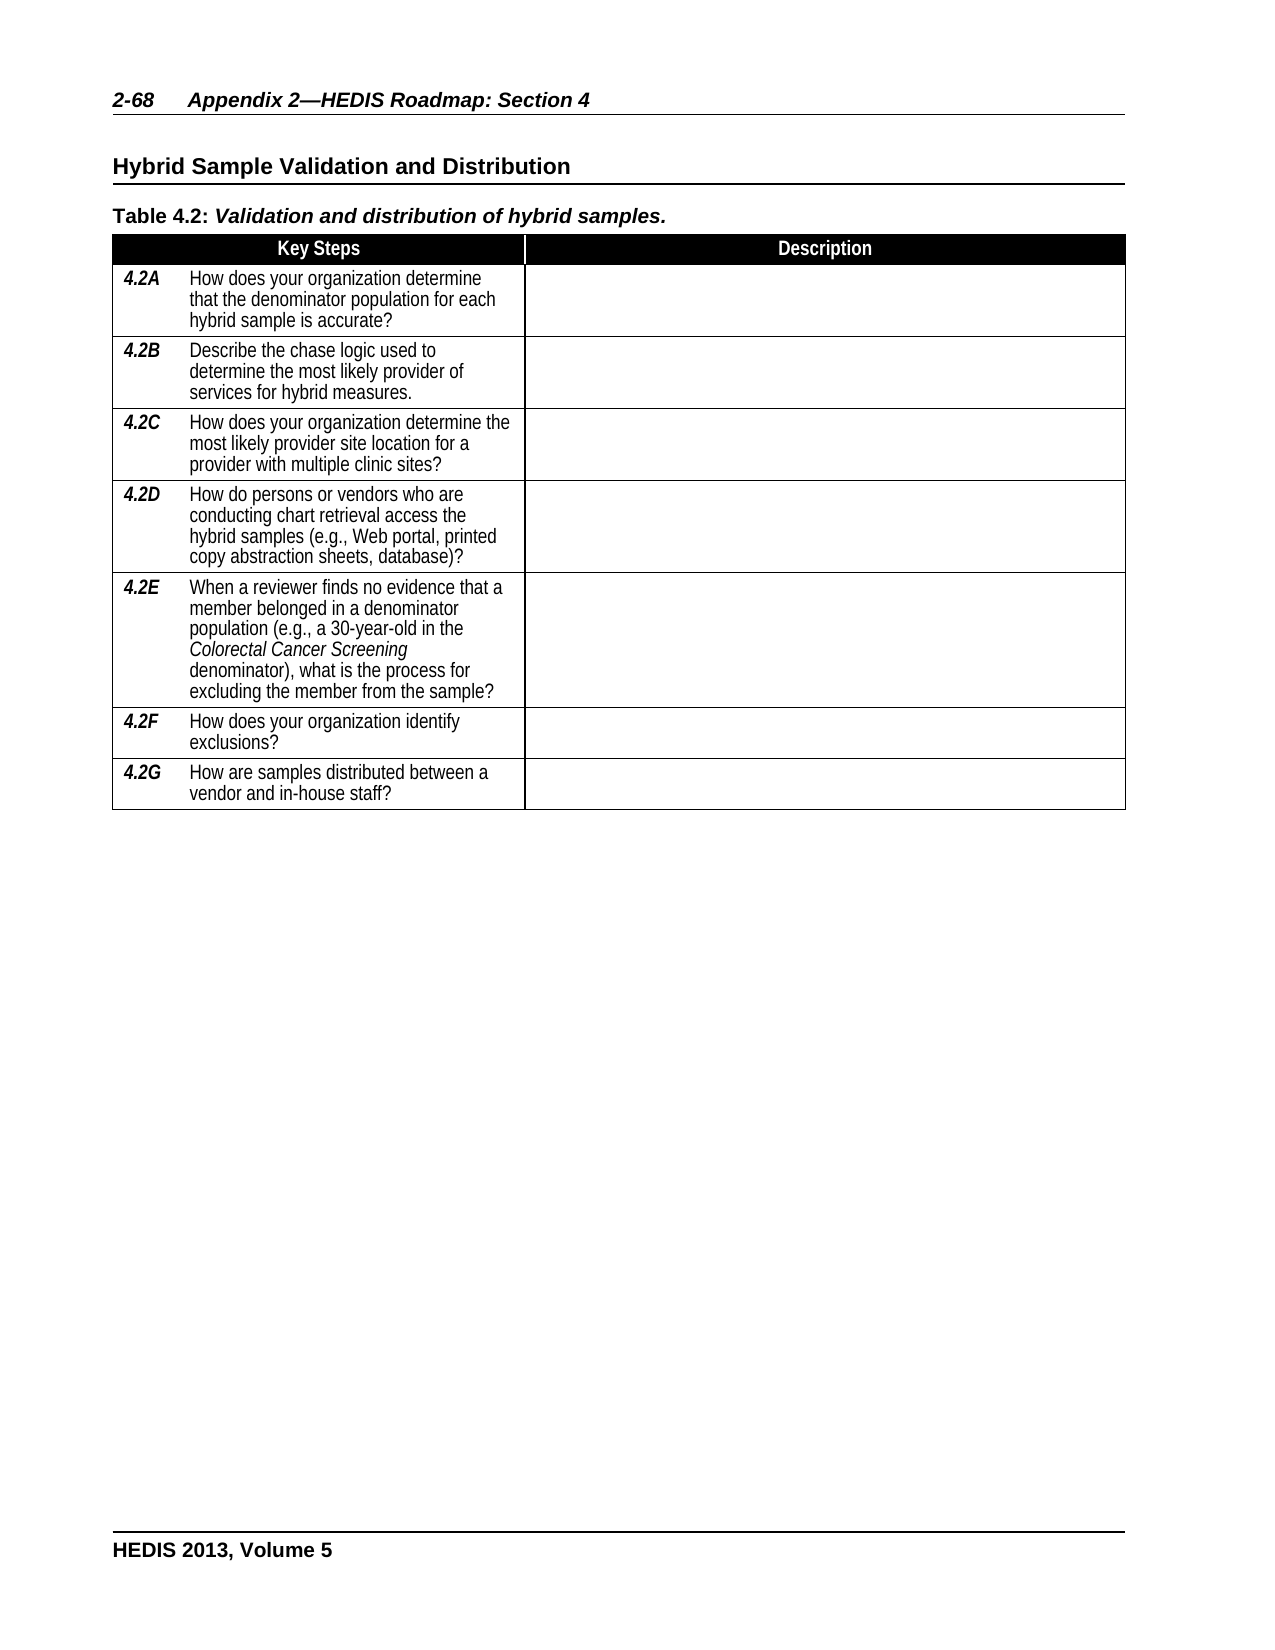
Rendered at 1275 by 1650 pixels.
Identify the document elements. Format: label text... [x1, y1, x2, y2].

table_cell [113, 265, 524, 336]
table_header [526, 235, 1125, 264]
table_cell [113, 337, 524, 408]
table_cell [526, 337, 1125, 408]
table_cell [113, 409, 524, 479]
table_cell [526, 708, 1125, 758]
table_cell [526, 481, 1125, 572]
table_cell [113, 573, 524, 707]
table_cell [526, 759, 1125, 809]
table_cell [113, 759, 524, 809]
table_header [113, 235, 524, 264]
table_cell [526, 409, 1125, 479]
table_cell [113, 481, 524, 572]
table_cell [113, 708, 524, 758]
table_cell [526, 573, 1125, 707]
subtitle Table 4.2: Validation and distribution of hybrid samples. [112, 203, 1125, 227]
text Hybrid Sample Validation and Distribution [112, 153, 1125, 185]
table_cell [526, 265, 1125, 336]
